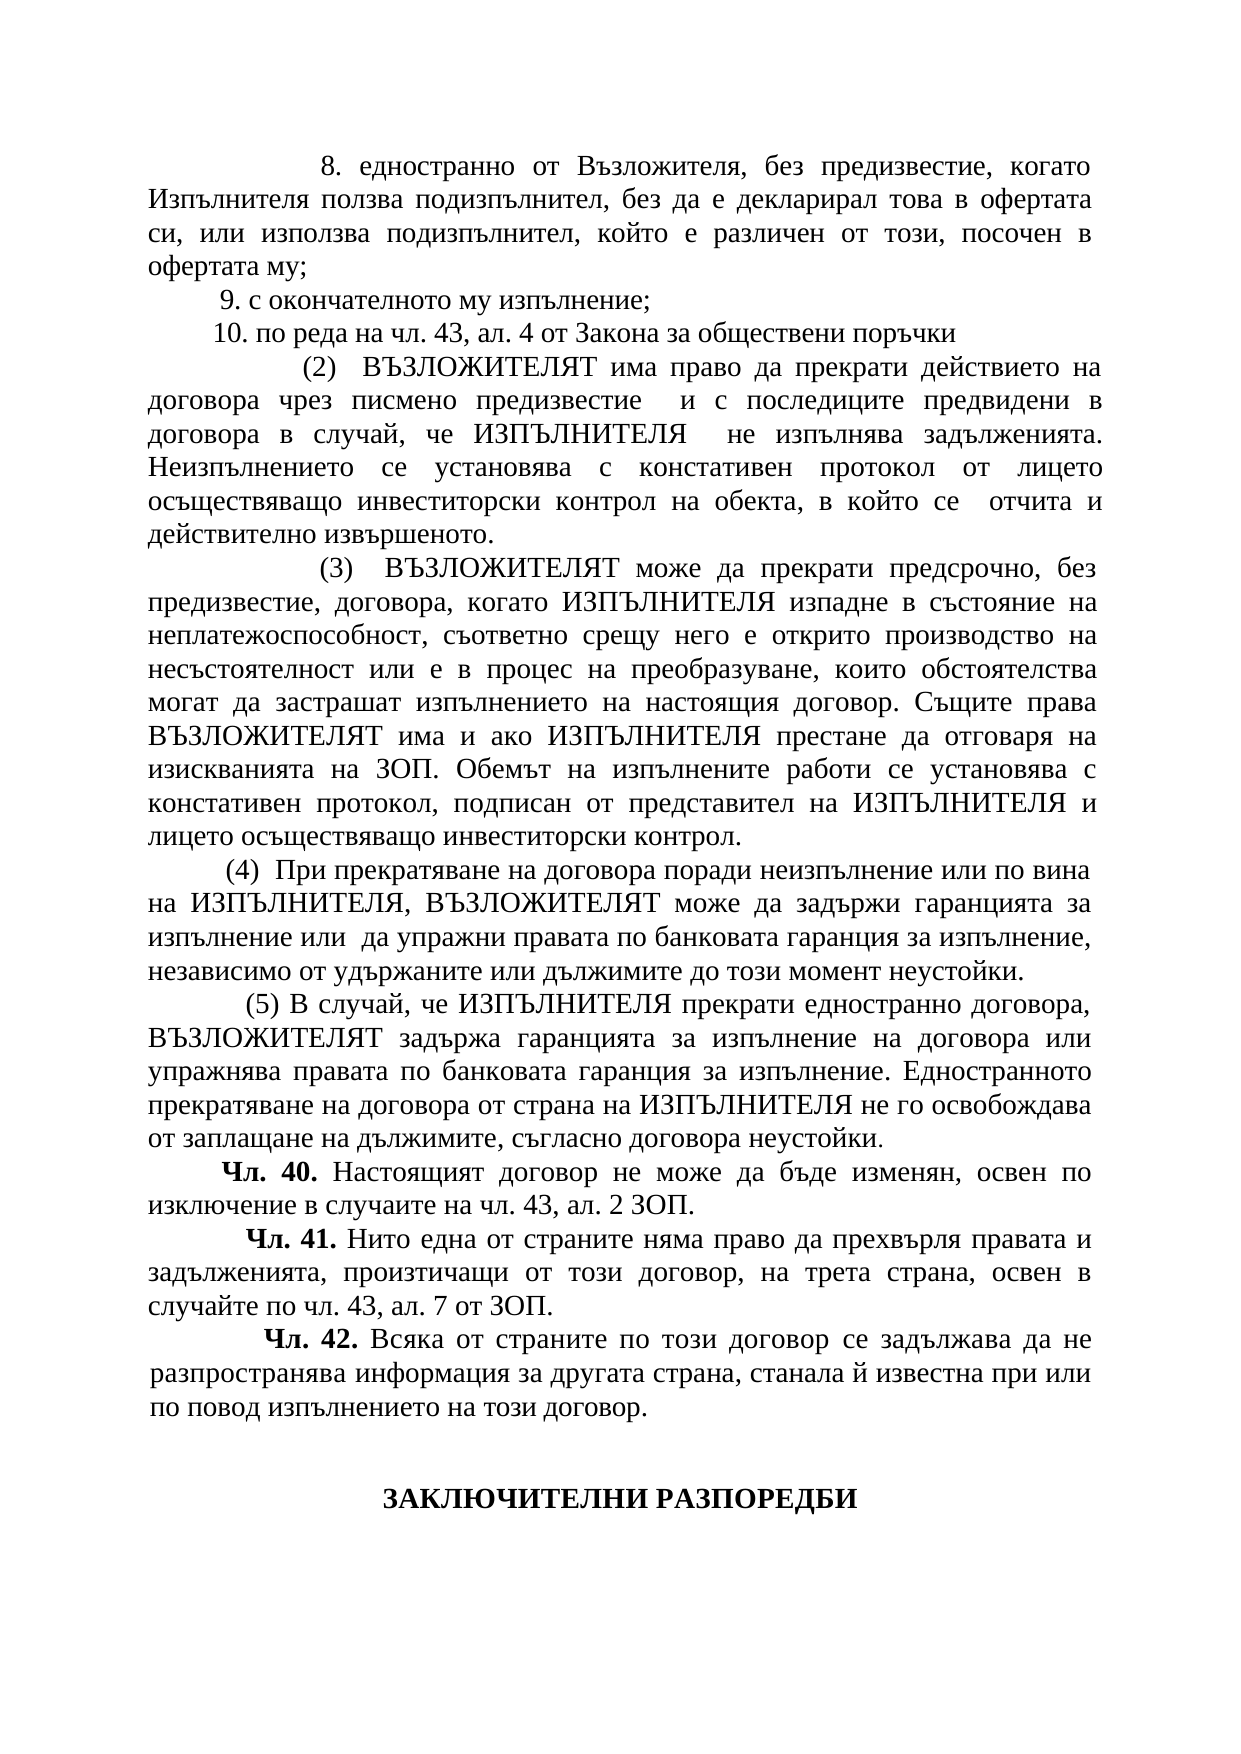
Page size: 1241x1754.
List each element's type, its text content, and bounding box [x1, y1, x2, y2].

text 8. едностранно от Възложителя, без предизвестие, когато Изпълнителя ползва подизпълнител, без да е декларирал това в офертата си, или използва подизпълнител, който е различен от този, посочен в офертата му; [148, 148, 1093, 282]
text (3) ВЪЗЛОЖИТЕЛЯТ може да прекрати предсрочно, без предизвестие, договора, когато ИЗПЪЛНИТЕЛЯ изпадне в състояние на неплатежоспособност, съответно срещу него е открито производство на несъстоятелност или е в процес на преобразуване, които обстоятелства могат да застрашат изпълнението на настоящия договор. Същите права ВЪЗЛОЖИТЕЛЯТ има и ако ИЗПЪЛНИТЕЛЯ престане да отговаря на изискванията на ЗОП. Обемът на изпълнените работи се установява с констативен протокол, подписан от представител на ИЗПЪЛНИТЕЛЯ и лицето осъществяващо инвеститорски контрол. [148, 550, 1098, 852]
text 9. с окончателното му изпълнение; [148, 282, 1093, 315]
text (5) В случай, че ИЗПЪЛНИТЕЛЯ прекрати едностранно договора, ВЪЗЛОЖИТЕЛЯТ задържа гаранцията за изпълнение на договора или упражнява правата по банковата гаранция за изпълнение. Едностранното прекратяване на договора от страна на ИЗПЪЛНИТЕЛЯ не го освобождава от заплащане на дължимите, съгласно договора неустойки. [148, 986, 1093, 1154]
text (4) При прекратяване на договора поради неизпълнение или по вина на ИЗПЪЛНИТЕЛЯ, ВЪЗЛОЖИТЕЛЯТ може да задържи гаранцията за изпълнение или да упражни правата по банковата гаранция за изпълнение, независимо от удържаните или дължимите до този момент неустойки. [148, 852, 1093, 986]
text ЗАКЛЮЧИТЕЛНИ РАЗПОРЕДБИ [148, 1481, 1093, 1514]
text Чл. 40. Настоящият договор не може да бъде изменян, освен по изключение в случаите на чл. 43, ал. 2 ЗОП. [148, 1154, 1093, 1221]
text Чл. 41. Нито една от страните няма право да прехвърля правата и задълженията, произтичащи от този договор, на трета страна, освен в случайте по чл. 43, ал. 7 от ЗОП. [148, 1221, 1093, 1322]
text 10. по реда на чл. 43, ал. 4 от Закона за обществени поръчки [148, 315, 1098, 349]
text (2) ВЪЗЛОЖИТЕЛЯТ има право да прекрати действието на договора чрез писмено предизвестие и с последиците предвидени в договора в случай, че ИЗПЪЛНИТЕЛЯ не изпълнява задълженията. Неизпълнението се установява с констативен протокол от лицето осъществяващо инвеститорски контрол на обекта, в който се отчита и действително извършеното. [148, 349, 1104, 550]
text Чл. 42. Всяка от страните по този договор се задължава да не разпространява информация за другата страна, станала й известна при или по повод изпълнението на този договор. [148, 1322, 1093, 1422]
